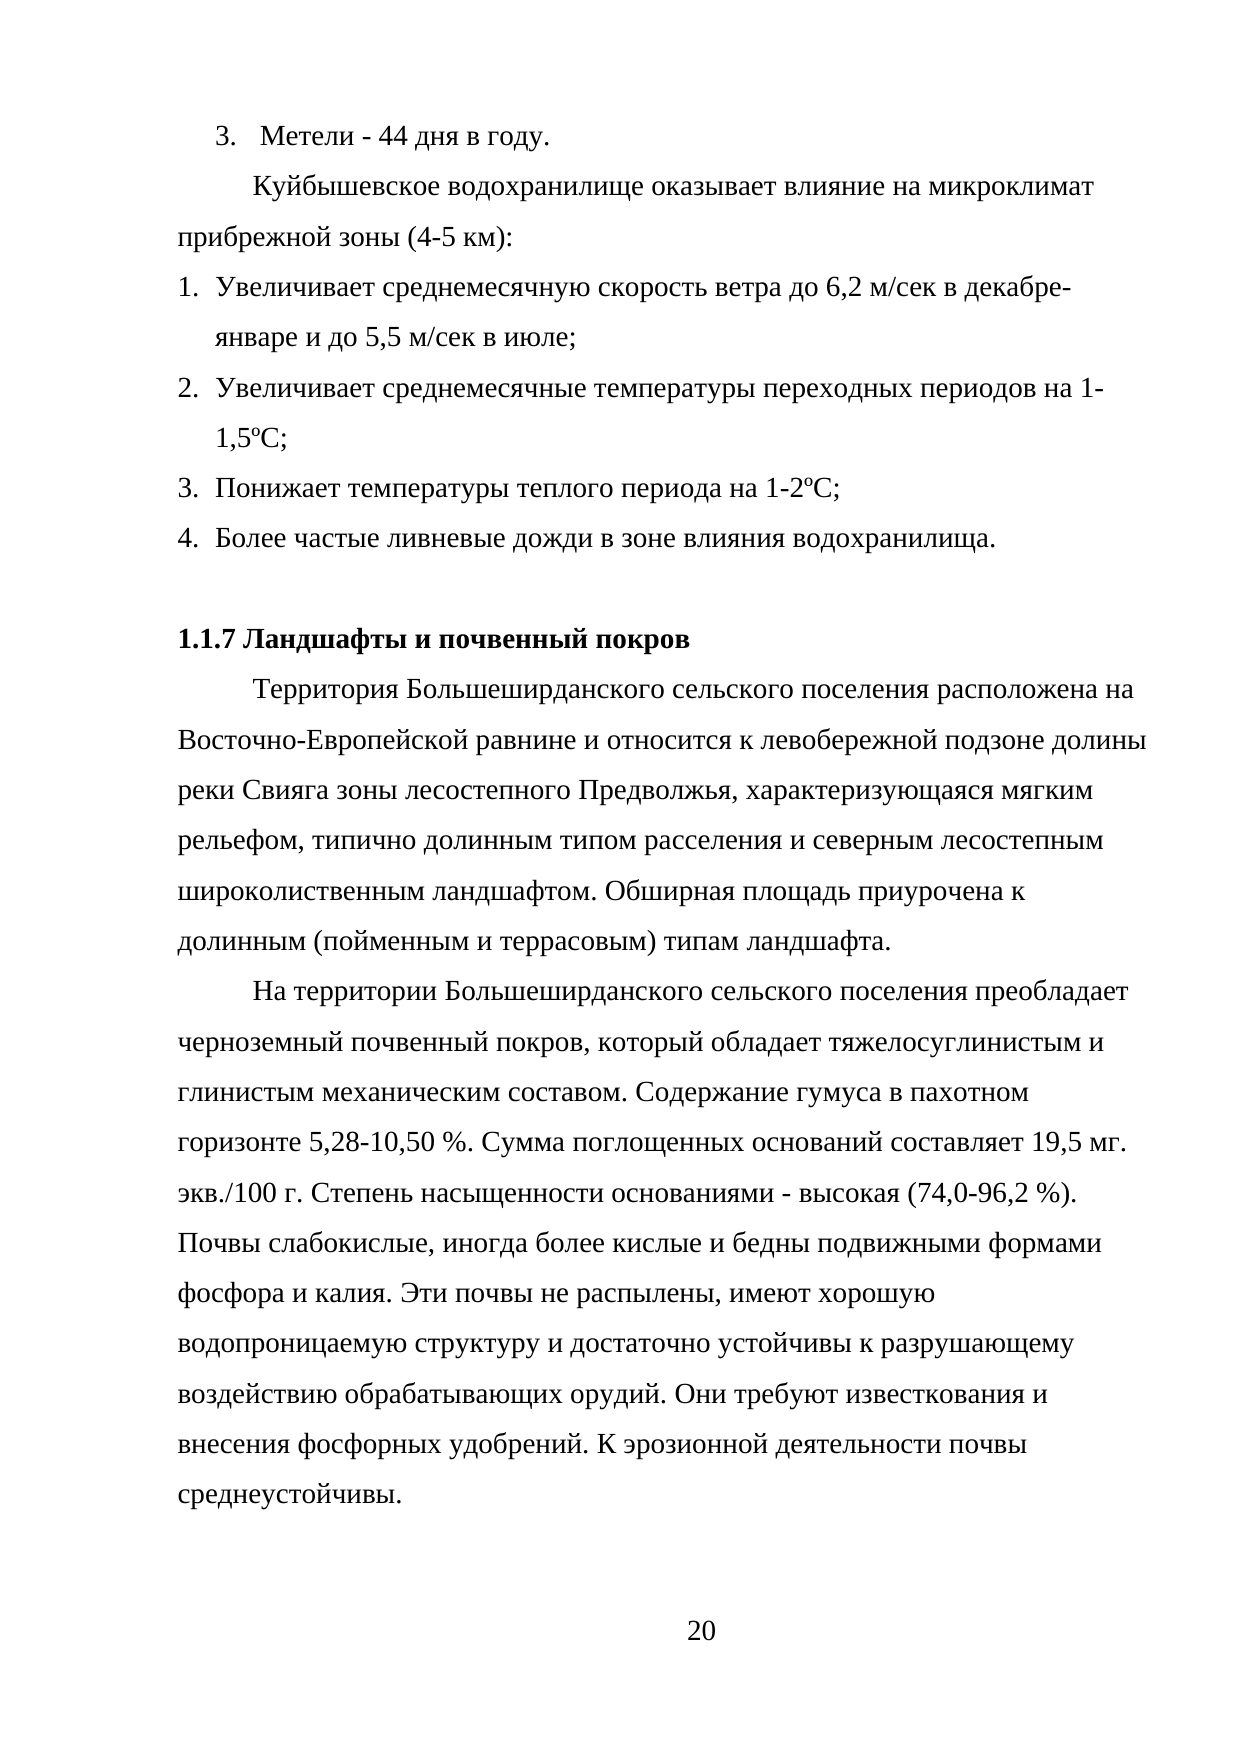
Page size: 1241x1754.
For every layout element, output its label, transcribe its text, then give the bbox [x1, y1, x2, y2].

list Более частые ливневые дожди в зоне влияния водохранилища. [177, 521, 1152, 554]
text На территории Большеширданского сельского поселения преобладает черноземный почвенный покров, который обладает тяжелосуглинистым и глинистым механическим составом. Содержание гумуса в пахотном горизонте 5,28-10,50 %. Сумма поглощенных оснований составляет 19,5 мг. экв./100 г. Степень насыщенности основаниями - высокая (74,0-96,2 %). Почвы слабокислые, иногда более кислые и бедны подвижными формами фосфора и калия. Эти почвы не распылены, имеют хорошую водопроницаемую структуру и достаточно устойчивы к разрушающему воздействию обрабатывающих орудий. Они требуют известкования и внесения фосфорных удобрений. К эрозионной деятельности почвы среднеустойчивы. [177, 973, 1152, 1510]
list Понижает температуры теплого периода на 1-2ºС; [177, 470, 1152, 504]
list Увеличивает среднемесячную скорость ветра до 6,2 м/сек в декабре-январе и до 5,5 м/сек в июле; [177, 269, 1152, 353]
list Увеличивает среднемесячные температуры переходных периодов на 1-1,5ºС; [177, 370, 1152, 453]
text Территория Большеширданского сельского поселения расположена на Восточно-Европейской равнине и относится к левобережной подзоне долины реки Свияга зоны лесостепного Предволжья, характеризующаяся мягким рельефом, типично долинным типом расселения и северным лесостепным широколиственным ландшафтом. Обширная площадь приурочена к долинным (пойменным и террасовым) типам ландшафта. [177, 672, 1152, 957]
list Метели - 44 дня в году. [215, 118, 1152, 152]
subtitle 1.1.7 Ландшафты и почвенный покров [177, 621, 1152, 655]
text Куйбышевское водохранилище оказывает влияние на микроклимат прибрежной зоны (4-5 км): [177, 168, 1152, 252]
